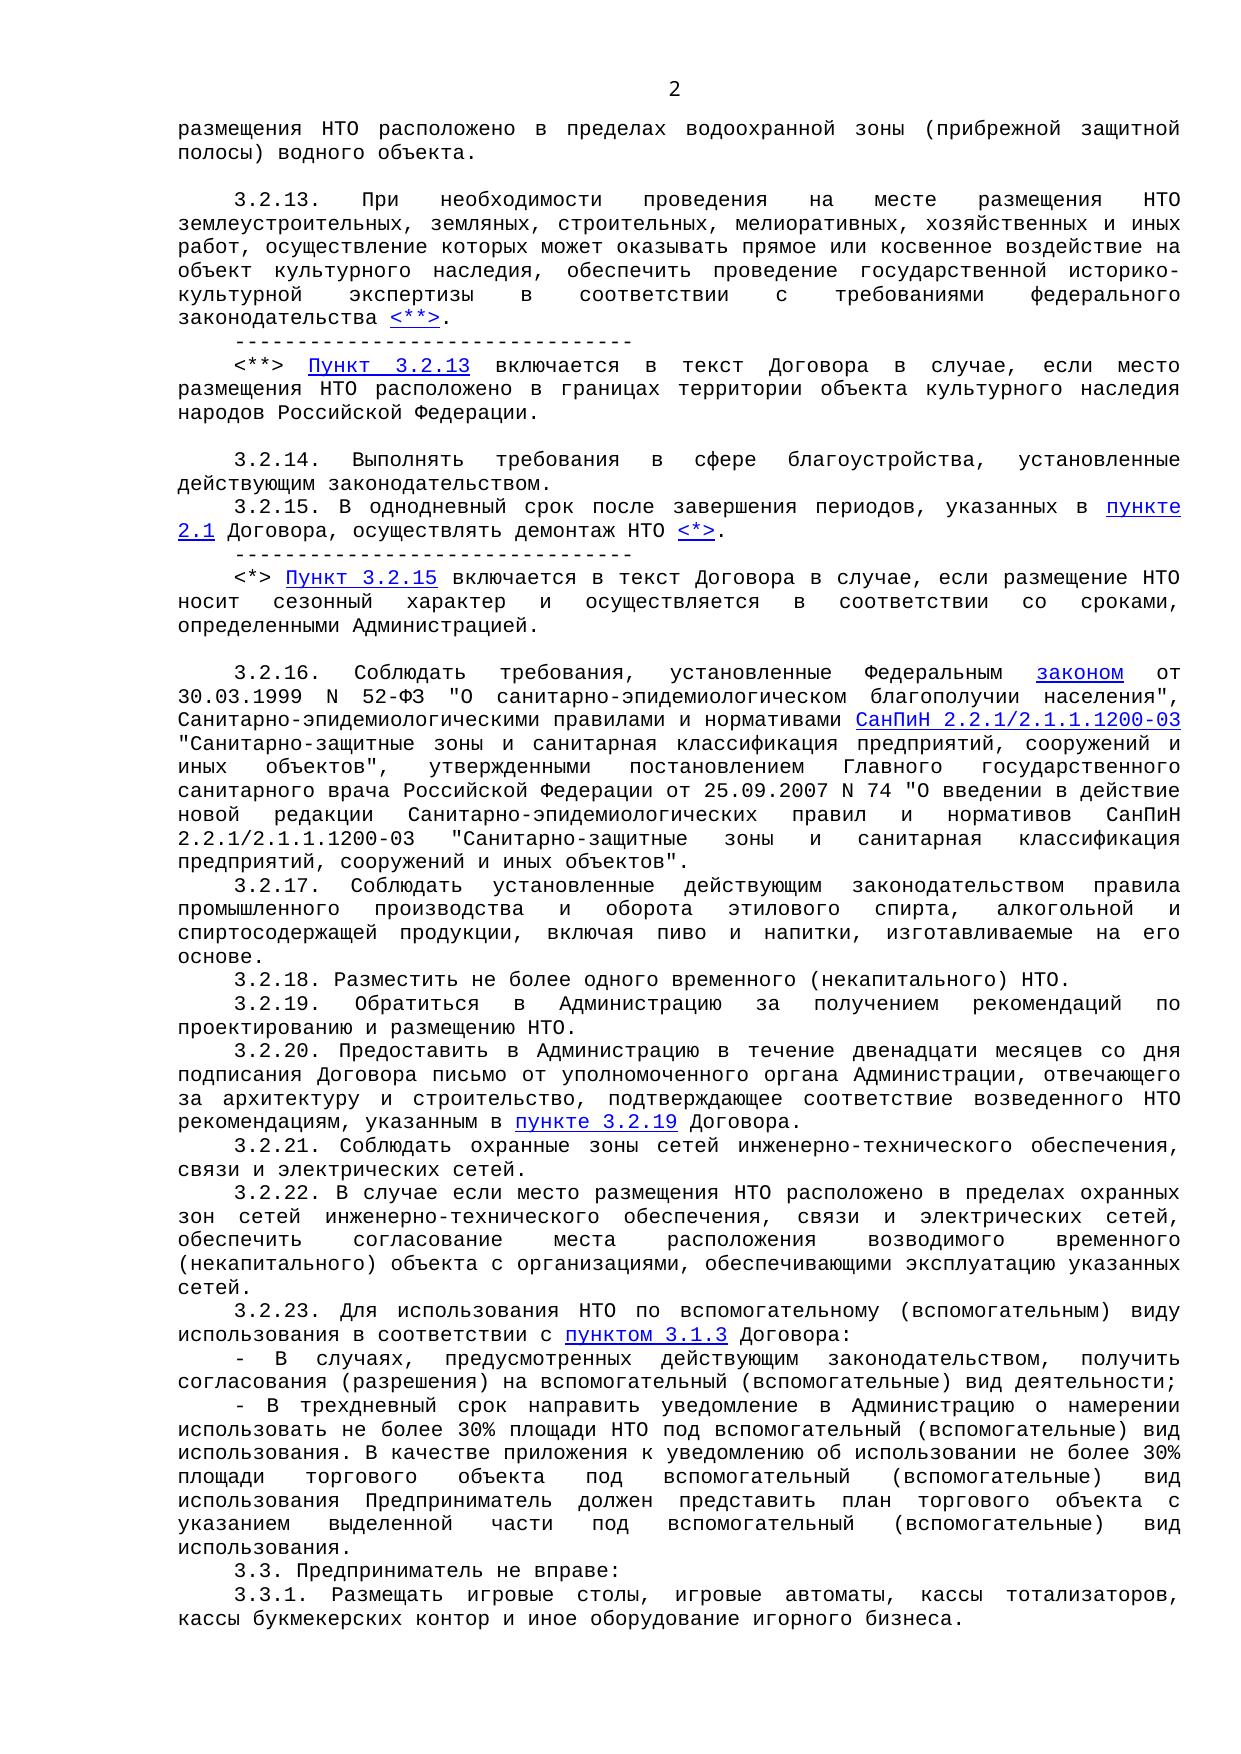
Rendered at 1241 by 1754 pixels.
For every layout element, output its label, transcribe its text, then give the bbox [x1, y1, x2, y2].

text <*> Пункт 3.2.15 включается в текст Договора в случае, если размещение НТО носит сезонный характер и осуществляется в соответствии со сроками, определенными Администрацией. [177, 567, 1181, 638]
text 3.3.1. Размещать игровые столы, игровые автоматы, кассы тотализаторов, кассы букмекерских контор и иное оборудование игорного бизнеса. [177, 1584, 1181, 1631]
text - В трехдневный срок направить уведомление в Администрацию о намерении использовать не более 30% площади НТО под вспомогательный (вспомогательные) вид использования. В качестве приложения к уведомлению об использовании не более 30% площади торгового объекта под вспомогательный (вспомогательные) вид использования Предприниматель должен представить план торгового объекта с указанием выделенной части под вспомогательный (вспомогательные) вид использования. [177, 1395, 1181, 1561]
text -------------------------------- [177, 544, 1181, 567]
text 3.2.22. В случае если место размещения НТО расположено в пределах охранных зон сетей инженерно-технического обеспечения, связи и электрических сетей, обеспечить согласование места расположения возводимого временного (некапитального) объекта с организациями, обеспечивающими эксплуатацию указанных сетей. [177, 1182, 1181, 1300]
text 3.2.19. Обратиться в Администрацию за получением рекомендаций по проектированию и размещению НТО. [177, 993, 1181, 1040]
text - В случаях, предусмотренных действующим законодательством, получить согласования (разрешения) на вспомогательный (вспомогательные) вид деятельности; [177, 1348, 1181, 1395]
text 3.2.13. При необходимости проведения на месте размещения НТО землеустроительных, земляных, строительных, мелиоративных, хозяйственных и иных работ, осуществление которых может оказывать прямое или косвенное воздействие на объект культурного наследия, обеспечить проведение государственной историко-культурной экспертизы в соответствии с требованиями федерального законодательства <**>. [177, 189, 1181, 331]
text 3.2.18. Разместить не более одного временного (некапитального) НТО. [177, 969, 1181, 993]
text 3.2.16. Соблюдать требования, установленные Федеральным законом от 30.03.1999 N 52-ФЗ "О санитарно-эпидемиологическом благополучии населения", Санитарно-эпидемиологическими правилами и нормативами СанПиН 2.2.1/2.1.1.1200-03 "Санитарно-защитные зоны и санитарная классификация предприятий, сооружений и иных объектов", утвержденными постановлением Главного государственного санитарного врача Российской Федерации от 25.09.2007 N 74 "О введении в действие новой редакции Санитарно-эпидемиологических правил и нормативов СанПиН 2.2.1/2.1.1.1200-03 "Санитарно-защитные зоны и санитарная классификация предприятий, сооружений и иных объектов". [177, 662, 1181, 875]
text 3.2.23. Для использования НТО по вспомогательному (вспомогательным) виду использования в соответствии с пунктом 3.1.3 Договора: [177, 1300, 1181, 1348]
text 3.2.14. Выполнять требования в сфере благоустройства, установленные действующим законодательством. [177, 449, 1181, 496]
text 3.2.15. В однодневный срок после завершения периодов, указанных в пункте 2.1 Договора, осуществлять демонтаж НТО <*>. [177, 496, 1181, 544]
text 3.2.20. Предоставить в Администрацию в течение двенадцати месяцев со дня подписания Договора письмо от уполномоченного органа Администрации, отвечающего за архитектуру и строительство, подтверждающее соответствие возведенного НТО рекомендациям, указанным в пункте 3.2.19 Договора. [177, 1040, 1181, 1135]
text 3.3. Предприниматель не вправе: [177, 1561, 1181, 1584]
text -------------------------------- [177, 331, 1181, 354]
text 3.2.21. Соблюдать охранные зоны сетей инженерно-технического обеспечения, связи и электрических сетей. [177, 1135, 1181, 1182]
text 3.2.17. Соблюдать установленные действующим законодательством правила промышленного производства и оборота этилового спирта, алкогольной и спиртосодержащей продукции, включая пиво и напитки, изготавливаемые на его основе. [177, 875, 1181, 969]
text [177, 118, 1181, 165]
text <**> Пункт 3.2.13 включается в текст Договора в случае, если место размещения НТО расположено в границах территории объекта культурного наследия народов Российской Федерации. [177, 354, 1181, 426]
